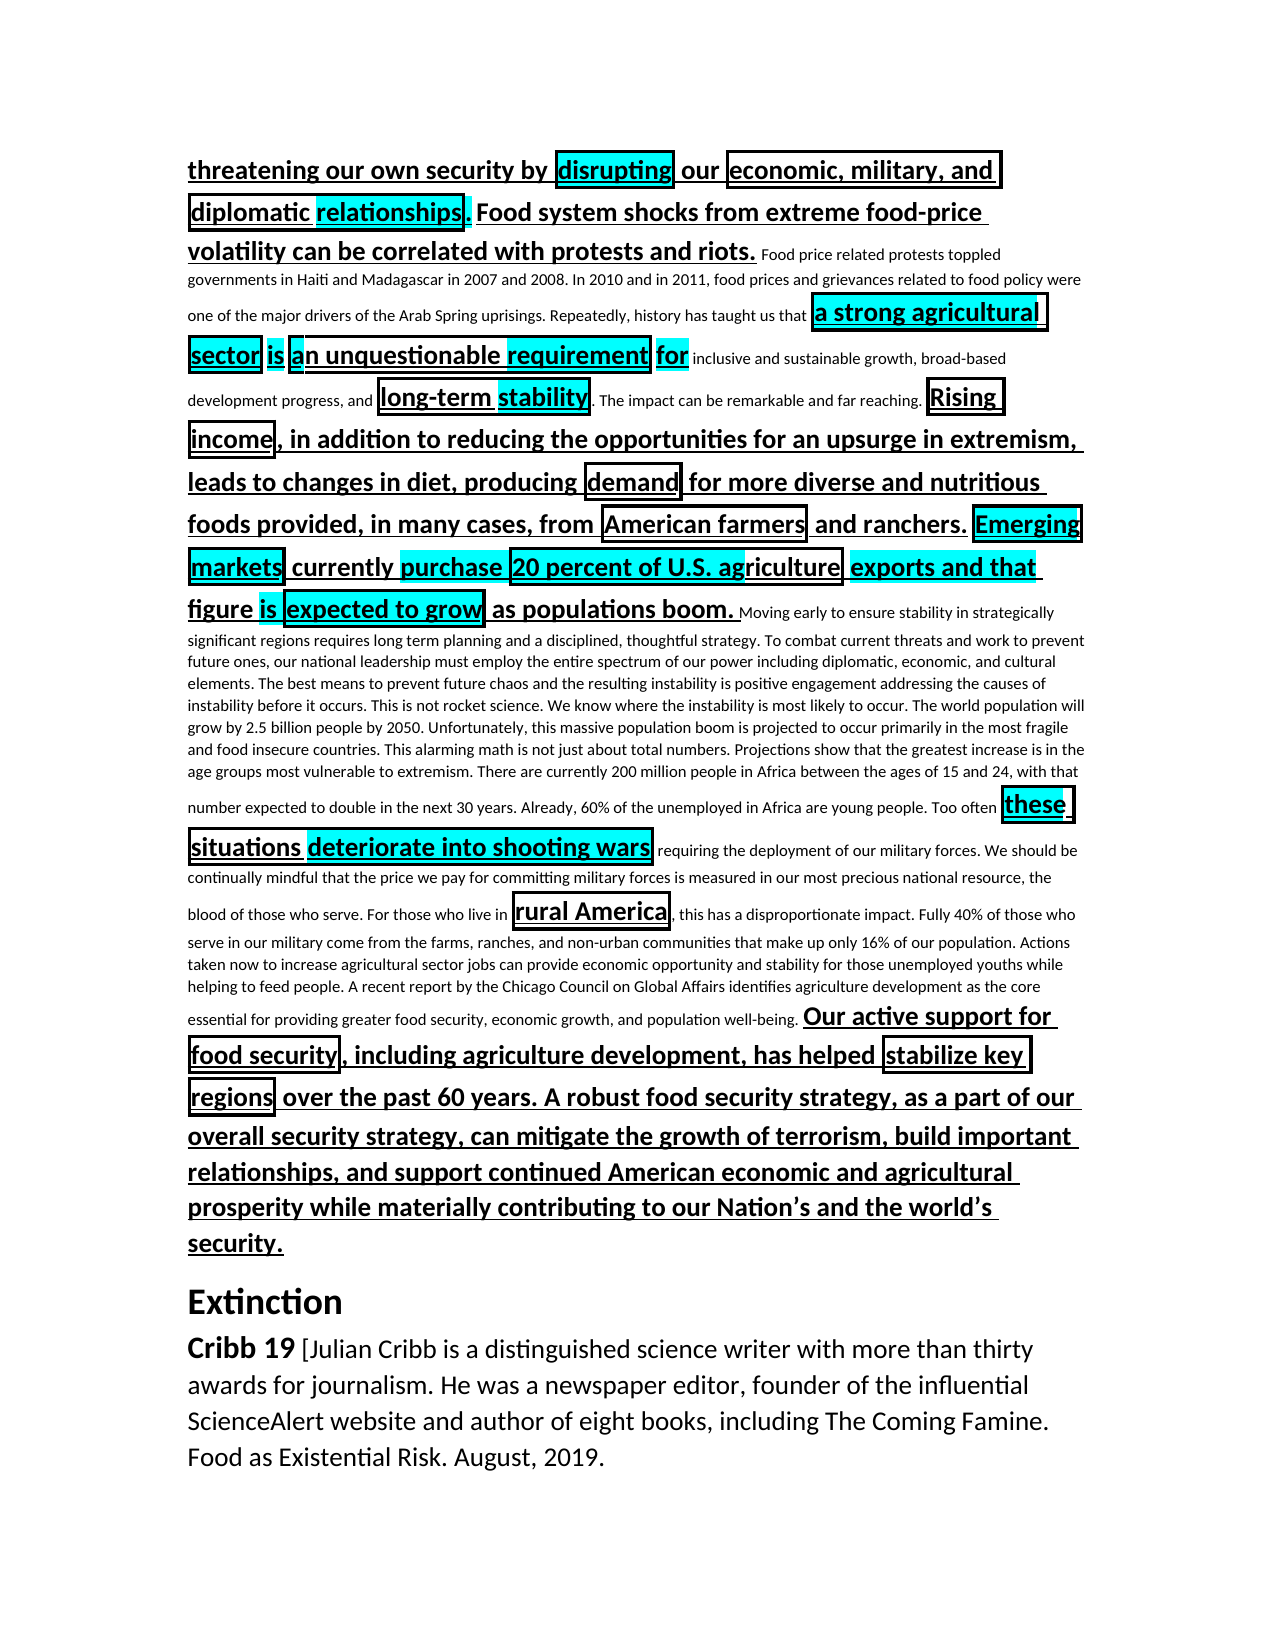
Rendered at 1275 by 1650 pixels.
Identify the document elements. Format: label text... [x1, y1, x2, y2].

text Extinction [187, 1278, 1087, 1324]
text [187, 1328, 1087, 1473]
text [187, 150, 1087, 1259]
